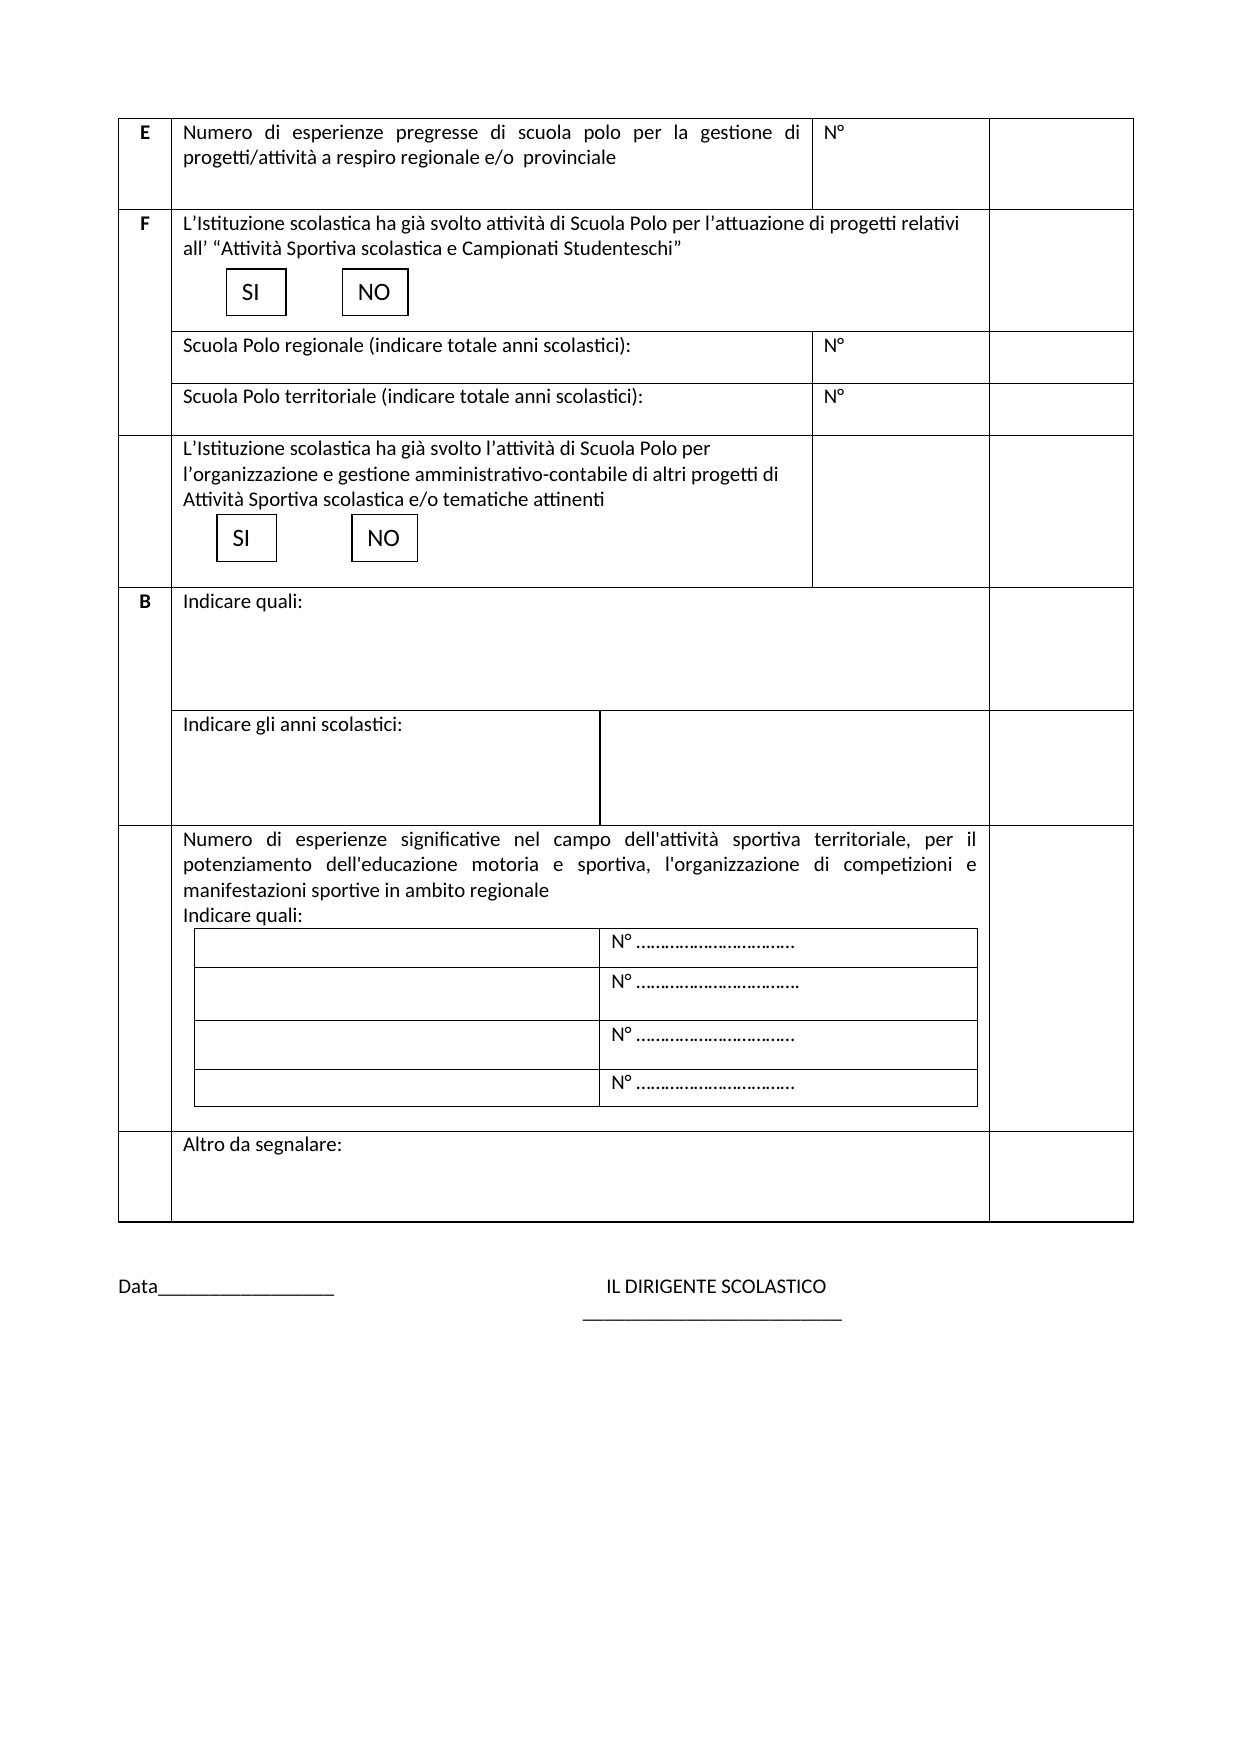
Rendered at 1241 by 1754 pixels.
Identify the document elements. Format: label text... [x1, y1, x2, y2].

table_cell Numero di esperienze significative nel campo dell'attività sportiva territoriale, per il potenziamento dell'educazione motoria e sportiva, l'organizzazione di competizioni e manifestazioni sportive in ambito regionale Indicare quali: [172, 826, 989, 1131]
table_cell N° [813, 119, 989, 209]
table_cell Indicare gli anni scolastici: [172, 711, 599, 825]
table_cell L’Istituzione scolastica ha già svolto l’attività di Scuola Polo per l’organizzazione e gestione amministrativo-contabile di altri progetti di Attività Sportiva scolastica e/o tematiche attinenti [172, 436, 812, 587]
table_cell [990, 711, 1133, 825]
table_cell Scuola Polo regionale (indicare totale anni scolastici): [172, 332, 812, 383]
table_cell [119, 436, 171, 587]
table_cell [990, 588, 1133, 710]
table_cell F [119, 210, 171, 434]
table_cell [990, 436, 1133, 587]
table_cell B [119, 588, 171, 825]
table_cell Indicare quali: [172, 588, 989, 710]
table_cell [990, 210, 1133, 331]
table_cell N° [813, 332, 989, 383]
table_cell Scuola Polo territoriale (indicare totale anni scolastici): [172, 384, 812, 434]
table_cell [813, 436, 989, 587]
table_cell [990, 332, 1133, 383]
table_cell [990, 826, 1133, 1131]
table_cell [990, 1132, 1133, 1221]
table_cell [119, 1132, 171, 1221]
table_cell Numero di esperienze pregresse di scuola polo per la gestione di progetti/attività a respiro regionale e/o provinciale [172, 119, 812, 209]
text _________________________ [118, 1299, 1122, 1324]
table_cell E [119, 119, 171, 209]
table_cell [601, 711, 989, 825]
table_cell [990, 119, 1133, 209]
table_cell [119, 826, 171, 1131]
table_cell L’Istituzione scolastica ha già svolto attività di Scuola Polo per l’attuazione di progetti relativi all’ “Attività Sportiva scolastica e Campionati Studenteschi” [172, 210, 989, 331]
text Data_________________ IL DIRIGENTE SCOLASTICO [118, 1273, 1122, 1299]
table_cell Altro da segnalare: [172, 1132, 989, 1221]
table_cell [990, 384, 1133, 434]
table_cell N° [813, 384, 989, 434]
